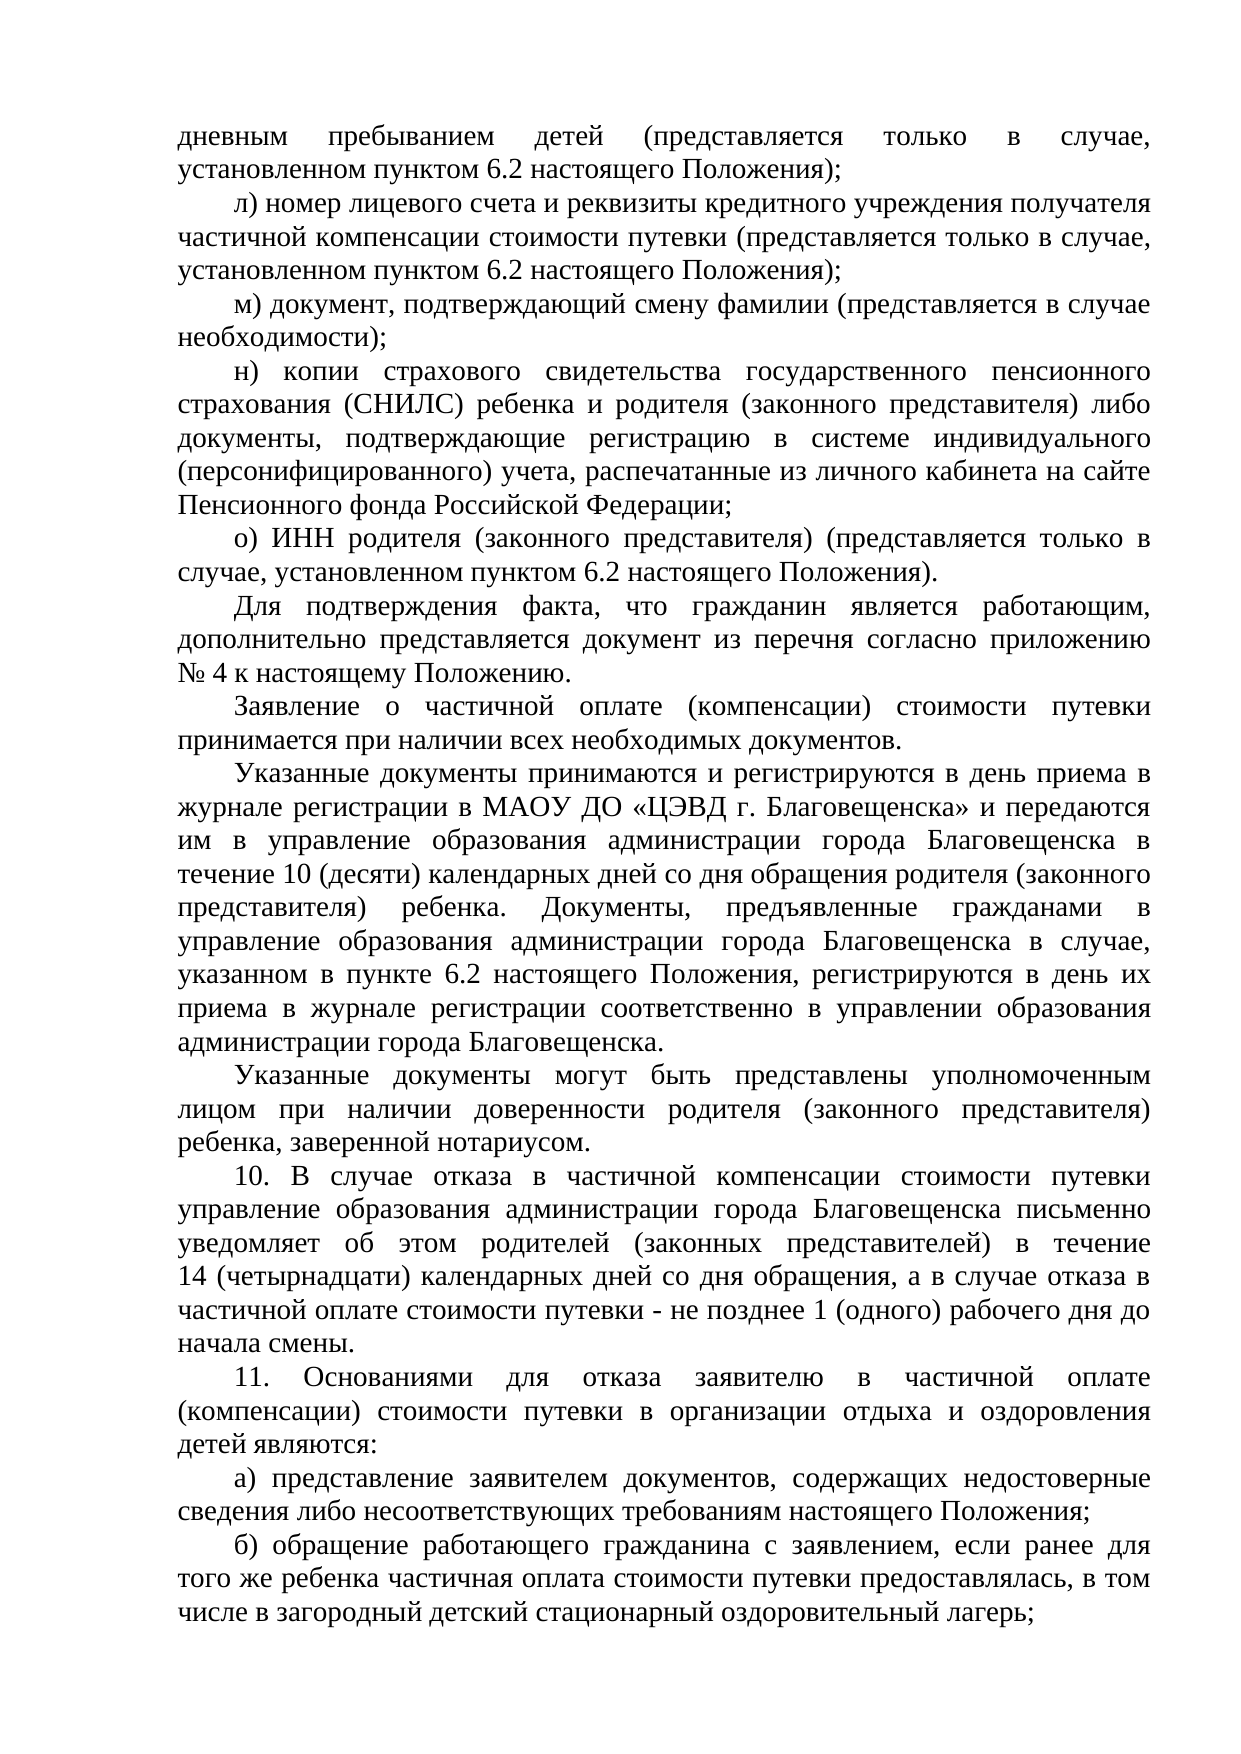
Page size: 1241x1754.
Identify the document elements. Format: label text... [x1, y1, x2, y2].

text б) обращение работающего гражданина с заявлением, если ранее для того же ребенка частичная оплата стоимости путевки предоставлялась, в том числе в загородный детский стационарный оздоровительный лагерь; [177, 1527, 1152, 1627]
text 10. В случае отказа в частичной компенсации стоимости путевки управление образования администрации города Благовещенска письменно уведомляет об этом родителей (законных представителей) в течение 14 (четырнадцати) календарных дней со дня обращения, а в случае отказа в частичной оплате стоимости путевки - не позднее 1 (одного) рабочего дня до начала смены. [177, 1158, 1152, 1359]
text Указанные документы могут быть представлены уполномоченным лицом при наличии доверенности родителя (законного представителя) ребенка, заверенной нотариусом. [177, 1057, 1152, 1158]
text Для подтверждения факта, что гражданин является работающим, дополнительно представляется документ из перечня согласно приложению № 4 к настоящему Положению. [177, 588, 1152, 688]
text Указанные документы принимаются и регистрируются в день приема в журнале регистрации в МАОУ ДО «ЦЭВД г. Благовещенска» и передаются им в управление образования администрации города Благовещенска в течение 10 (десяти) календарных дней со дня обращения родителя (законного представителя) ребенка. Документы, предъявленные гражданами в управление образования администрации города Благовещенска в случае, указанном в пункте 6.2 настоящего Положения, регистрируются в день их приема в журнале регистрации соответственно в управлении образования администрации города Благовещенска. [177, 755, 1152, 1057]
text Заявление о частичной оплате (компенсации) стоимости путевки принимается при наличии всех необходимых документов. [177, 688, 1152, 755]
text о) ИНН родителя (законного представителя) (представляется только в случае, установленном пунктом 6.2 настоящего Положения). [177, 521, 1152, 588]
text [177, 118, 1152, 185]
text 11. Основаниями для отказа заявителю в частичной оплате (компенсации) стоимости путевки в организации отдыха и оздоровления детей являются: [177, 1359, 1152, 1460]
text л) номер лицевого счета и реквизиты кредитного учреждения получателя частичной компенсации стоимости путевки (представляется только в случае, установленном пунктом 6.2 настоящего Положения); [177, 185, 1152, 286]
text н) копии страхового свидетельства государственного пенсионного страхования (СНИЛС) ребенка и родителя (законного представителя) либо документы, подтверждающие регистрацию в системе индивидуального (персонифицированного) учета, распечатанные из личного кабинета на сайте Пенсионного фонда Российской Федерации; [177, 353, 1152, 521]
text м) документ, подтверждающий смену фамилии (представляется в случае необходимости); [177, 286, 1152, 353]
text а) представление заявителем документов, содержащих недостоверные сведения либо несоответствующих требованиям настоящего Положения; [177, 1460, 1152, 1527]
